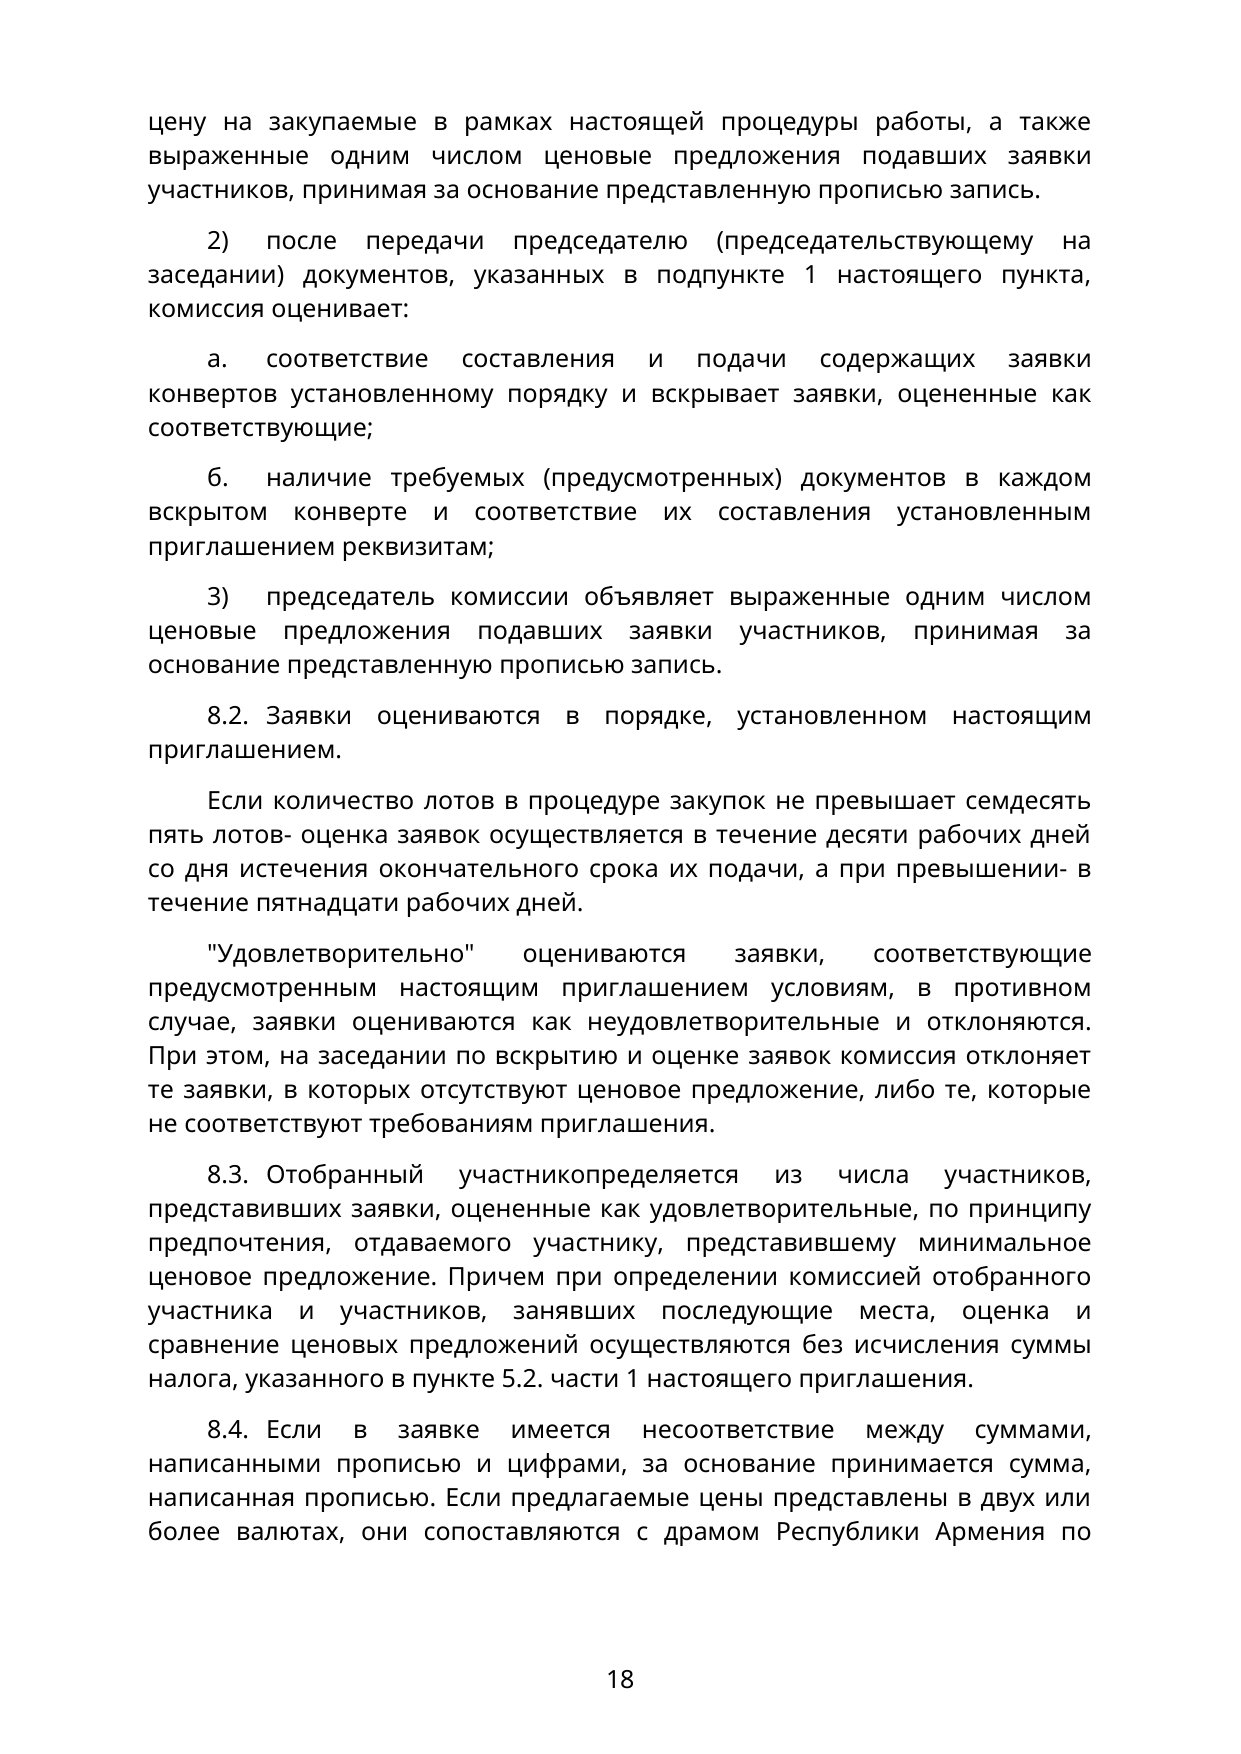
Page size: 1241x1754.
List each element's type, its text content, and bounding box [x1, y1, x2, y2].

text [148, 103, 1092, 206]
text 8.3. Отобранный участникопределяется из числа участников, представивших заявки, оцененные как удовлетворительные, по принципу предпочтения, отдаваемого участнику, представившему минимальное ценовое предложение. Причем при определении комиссией отобранного участника и участников, занявших последующие места, оценка и сравнение ценовых предложений осуществляются без исчисления суммы налога, указанного в пункте 5.2. части 1 настоящего приглашения. [148, 1156, 1092, 1395]
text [148, 1412, 1092, 1548]
text а. соответствие составления и подачи содержащих заявки конвертов установленному порядку и вскрывает заявки, оцененные как соответствующие; [148, 341, 1092, 443]
text "Удовлетворительно" оцениваются заявки, соответствующие предусмотренным настоящим приглашением условиям, в противном случае, заявки оцениваются как неудовлетворительные и отклоняются. При этом, на заседании по вскрытию и оценке заявок комиссия отклоняет те заявки, в которых отсутствуют ценовое предложение, либо те, которые не соответствуют требованиям приглашения. [148, 935, 1092, 1140]
text 8.2. Заявки оцениваются в порядке, установленном настоящим приглашением. [148, 698, 1092, 766]
text 3) председатель комиссии объявляет выраженные одним числом ценовые предложения подавших заявки участников, принимая за основание представленную прописью запись. [148, 579, 1092, 681]
text б. наличие требуемых (предусмотренных) документов в каждом вскрытом конверте и соответствие их составления установленным приглашением реквизитам; [148, 460, 1092, 562]
text Если количество лотов в процедуре закупок не превышает семдесять пять лотов- оценка заявок осуществляется в течение десяти рабочих дней со дня истечения окончательного срока их подачи, а при превышении- в течение пятнадцати рабочих дней. [148, 782, 1092, 919]
text 2) после передачи председателю (председательствующему на заседании) документов, указанных в подпункте 1 настоящего пункта, комиссия оценивает: [148, 222, 1092, 324]
